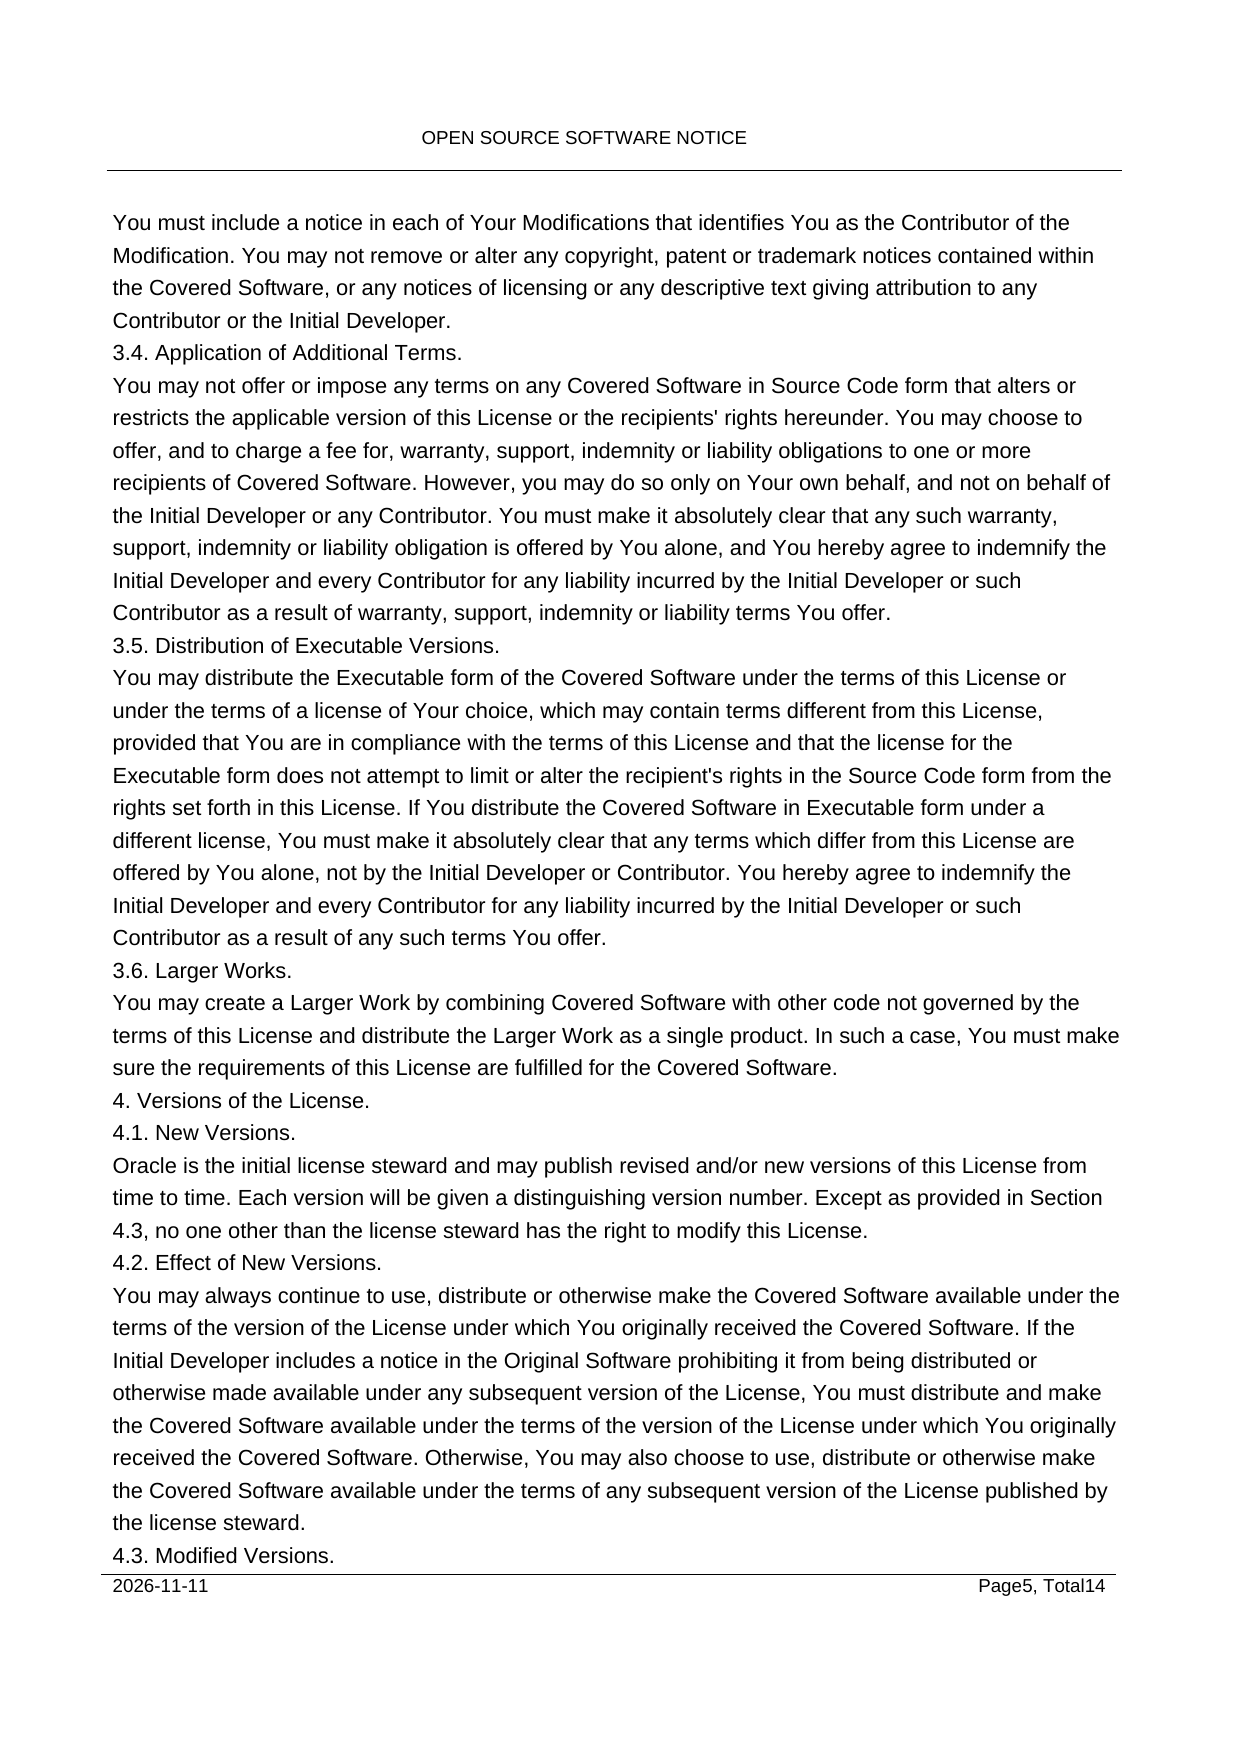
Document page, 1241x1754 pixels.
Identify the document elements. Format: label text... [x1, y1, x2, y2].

text You may always continue to use, distribute or otherwise make the Covered Software available under the terms of the version of the License under which You originally received the Covered Software. If the Initial Developer includes a notice in the Original Software prohibiting it from being distributed or otherwise made available under any subsequent version of the License, You must distribute and make the Covered Software available under the terms of the version of the License under which You originally received the Covered Software. Otherwise, You may also choose to use, distribute or otherwise make the Covered Software available under the terms of any subsequent version of the License published by the license steward. [112, 1279, 1128, 1539]
text You may not offer or impose any terms on any Covered Software in Source Code form that alters or restricts the applicable version of this License or the recipients' rights hereunder. You may choose to offer, and to charge a fee for, warranty, support, indemnity or liability obligations to one or more recipients of Covered Software. However, you may do so only on Your own behalf, and not on behalf of the Initial Developer or any Contributor. You must make it absolutely clear that any such warranty, support, indemnity or liability obligation is offered by You alone, and You hereby agree to indemnify the Initial Developer and every Contributor for any liability incurred by the Initial Developer or such Contributor as a result of warranty, support, indemnity or liability terms You offer. [112, 369, 1128, 629]
text 3.4. Application of Additional Terms. [112, 336, 1128, 369]
text You may distribute the Executable form of the Covered Software under the terms of this License or under the terms of a license of Your choice, which may contain terms different from this License, provided that You are in compliance with the terms of this License and that the license for the Executable form does not attempt to limit or alter the recipient's rights in the Source Code form from the rights set forth in this License. If You distribute the Covered Software in Executable form under a different license, You must make it absolutely clear that any terms which differ from this License are offered by You alone, not by the Initial Developer or Contributor. You hereby agree to indemnify the Initial Developer and every Contributor for any liability incurred by the Initial Developer or such Contributor as a result of any such terms You offer. [112, 661, 1128, 954]
text 4.2. Effect of New Versions. [112, 1246, 1128, 1279]
text 3.5. Distribution of Executable Versions. [112, 629, 1128, 661]
text 4.3. Modified Versions. [112, 1539, 1128, 1571]
text You may create a Larger Work by combining Covered Software with other code not governed by the terms of this License and distribute the Larger Work as a single product. In such a case, You must make sure the requirements of this License are fulfilled for the Covered Software. [112, 986, 1128, 1084]
text You must include a notice in each of Your Modifications that identifies You as the Contributor of the Modification. You may not remove or alter any copyright, patent or trademark notices contained within the Covered Software, or any notices of licensing or any descriptive text giving attribution to any Contributor or the Initial Developer. [112, 206, 1128, 336]
text 3.6. Larger Works. [112, 954, 1128, 986]
text Oracle is the initial license steward and may publish revised and/or new versions of this License from time to time. Each version will be given a distinguishing version number. Except as provided in Section 4.3, no one other than the license steward has the right to modify this License. [112, 1149, 1128, 1246]
text 4. Versions of the License. [112, 1084, 1128, 1116]
text 4.1. New Versions. [112, 1116, 1128, 1149]
